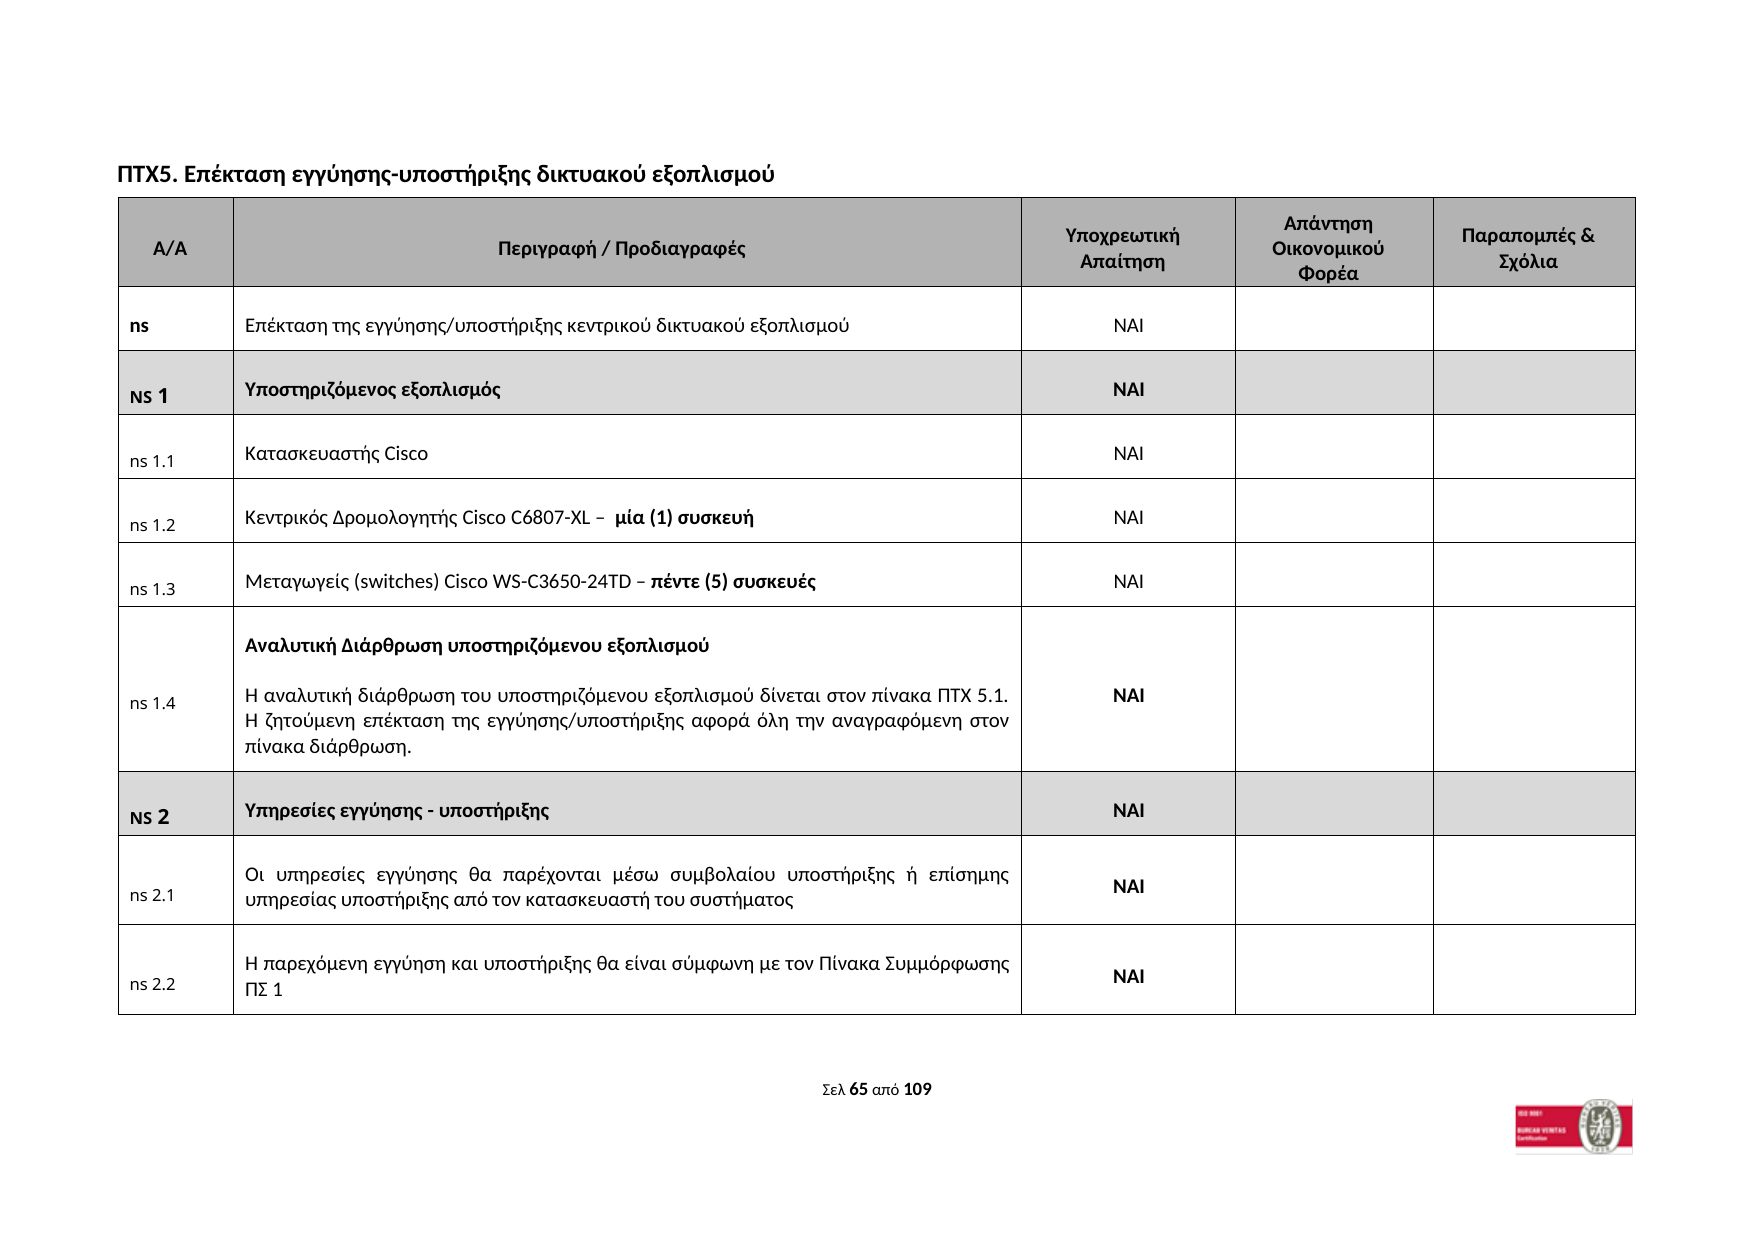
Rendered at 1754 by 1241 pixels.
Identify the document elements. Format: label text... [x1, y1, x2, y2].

table_cell [119, 479, 233, 542]
table_cell [1236, 543, 1433, 606]
table_header Παραπομπές & Σχόλια [1434, 198, 1635, 286]
table_cell NAI [1022, 543, 1235, 606]
table_cell [119, 925, 233, 1014]
table_cell Κεντρικός Δρομολογητής Cisco C6807-XL – μία (1) συσκευή [234, 479, 1021, 542]
table_cell Υπηρεσίες εγγύησης - υποστήριξης [234, 772, 1021, 835]
table_cell [119, 772, 233, 835]
table_cell ns [119, 287, 233, 350]
table_cell [1236, 607, 1433, 771]
table_cell [1236, 479, 1433, 542]
table_cell [1434, 925, 1635, 1014]
table_cell Επέκταση της εγγύησης/υποστήριξης κεντρικού δικτυακού εξοπλισμού [234, 287, 1021, 350]
table_cell H παρεχόμενη εγγύηση και υποστήριξης θα είναι σύμφωνη με τον Πίνακα Συμμόρφωσης ΠΣ 1 [234, 925, 1021, 1014]
table_cell [119, 607, 233, 771]
table_cell [119, 543, 233, 606]
subtitle ΠΤΧ5. Επέκταση εγγύησης-υποστήριξης δικτυακού εξοπλισμού [117, 158, 1636, 188]
table_cell NAI [1022, 415, 1235, 478]
table_cell Μεταγωγείς (switches) Cisco WS-C3650-24TD – πέντε (5) συσκευές [234, 543, 1021, 606]
table_cell [119, 351, 233, 414]
table_header Περιγραφή / Προδιαγραφές [234, 198, 1021, 286]
table_cell [1236, 287, 1433, 350]
table_cell ΝΑΙ [1022, 836, 1235, 924]
table_cell [1236, 351, 1433, 414]
table_cell Οι υπηρεσίες εγγύησης θα παρέχονται μέσω συμβολαίου υποστήριξης ή επίσημης υπηρεσίας υποστήριξης από τον κατασκευαστή του συστήματος [234, 836, 1021, 924]
table_cell [1236, 836, 1433, 924]
table_header Υποχρεωτική Απαίτηση [1022, 198, 1235, 286]
table_cell [119, 836, 233, 924]
table_cell ΝΑΙ [1022, 607, 1235, 771]
table_cell [1434, 772, 1635, 835]
table_cell ΝΑΙ [1022, 287, 1235, 350]
table_cell ΝΑΙ [1022, 925, 1235, 1014]
table_cell Κατασκευαστής Cisco [234, 415, 1021, 478]
table_cell [1434, 607, 1635, 771]
table_cell [1434, 479, 1635, 542]
table_cell [1434, 543, 1635, 606]
table_cell [1434, 351, 1635, 414]
table_cell [1236, 925, 1433, 1014]
table_cell ΝΑΙ [1022, 479, 1235, 542]
table_cell ΝΑΙ [1022, 772, 1235, 835]
table_header Απάντηση Οικονομικού Φορέα [1236, 198, 1433, 286]
table_cell [119, 415, 233, 478]
picture [1515, 1099, 1636, 1156]
table_cell Υποστηριζόμενος εξοπλισμός [234, 351, 1021, 414]
table_cell NAI [1022, 351, 1235, 414]
table_cell [1434, 287, 1635, 350]
table_cell [1236, 415, 1433, 478]
table_header Α/Α [119, 198, 233, 286]
table_cell [1236, 772, 1433, 835]
table_cell Αναλυτική Διάρθρωση υποστηριζόμενου εξοπλισμού Η αναλυτική διάρθρωση του υποστηριζόμενου εξοπλισμού δίνεται στον πίνακα ΠΤΧ 5.1. Η ζητούμενη επέκταση της εγγύησης/υποστήριξης αφορά όλη την αναγραφόμενη στον πίνακα διάρθρωση. [234, 607, 1021, 771]
table_cell [1434, 836, 1635, 924]
table_cell [1434, 415, 1635, 478]
